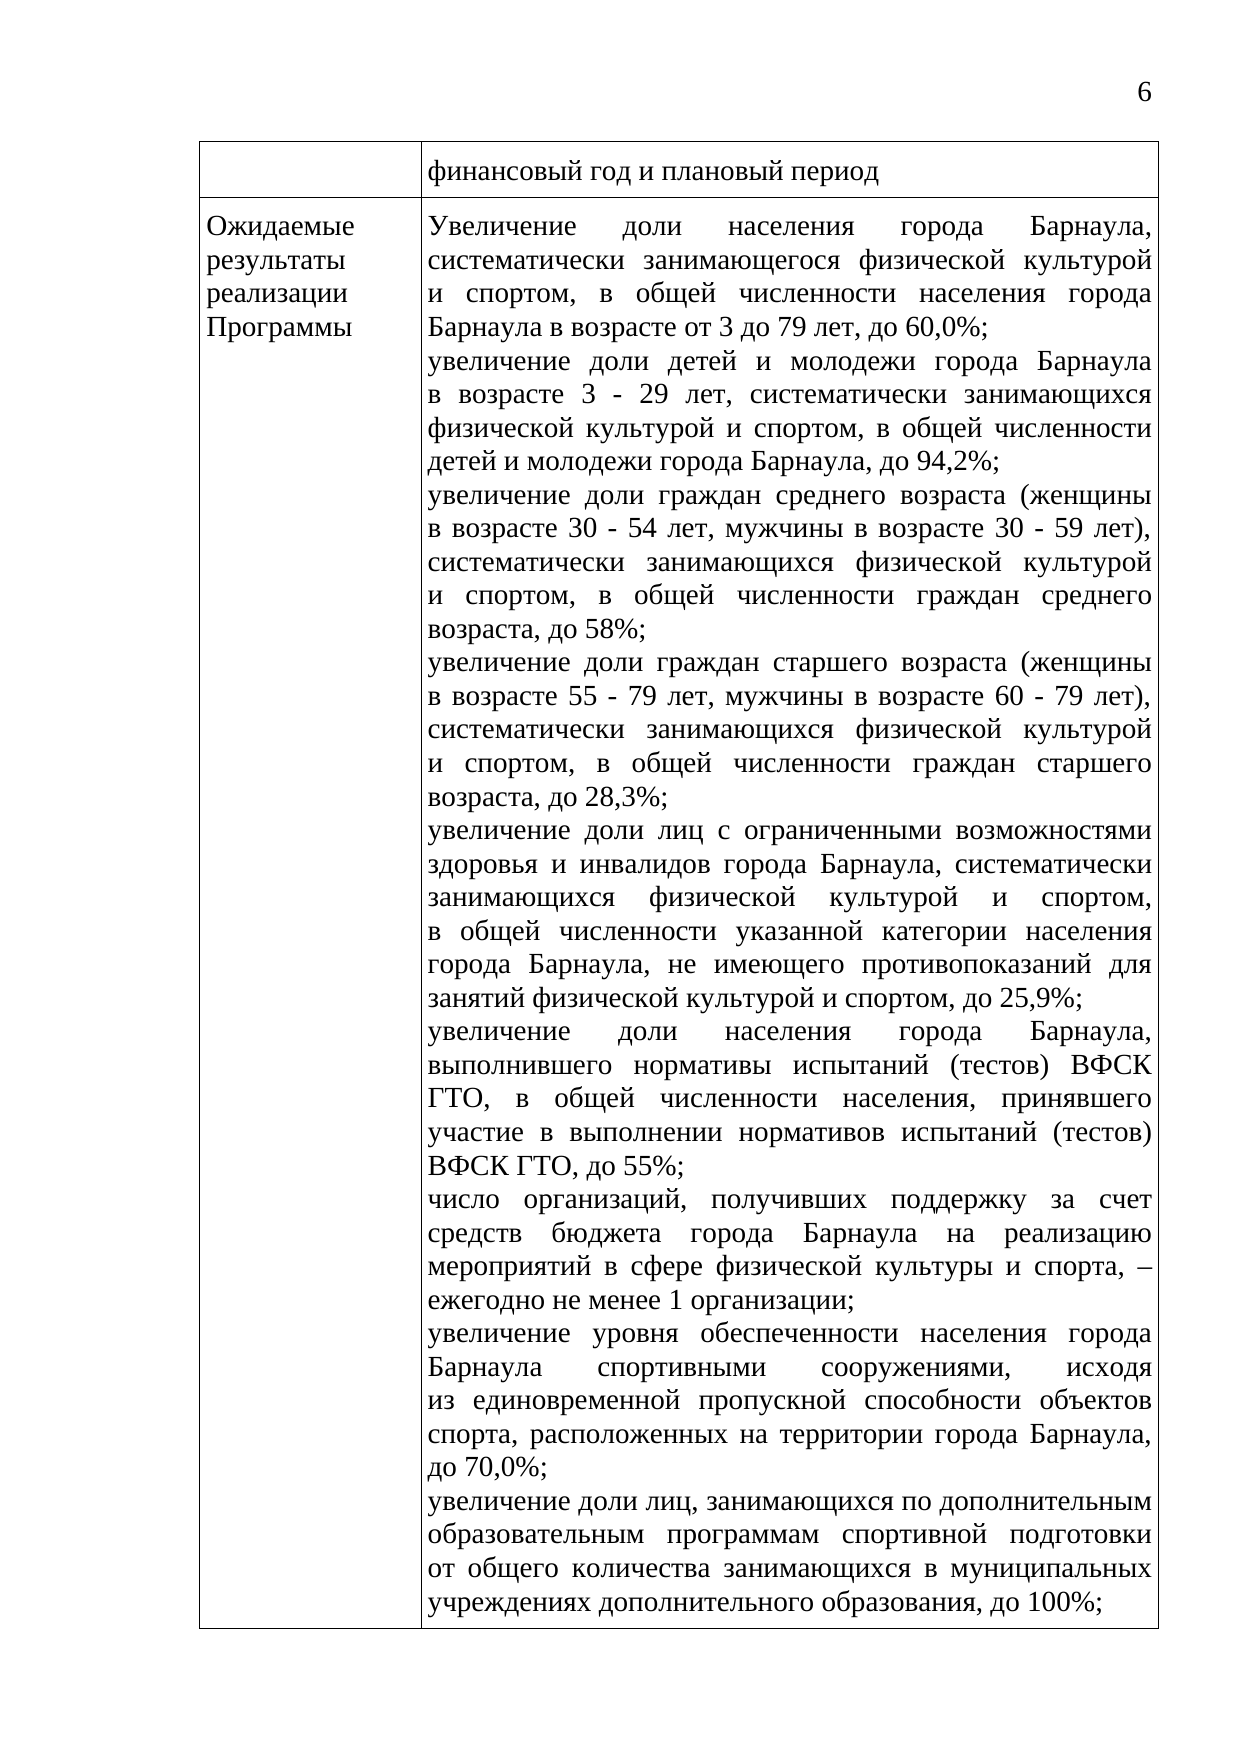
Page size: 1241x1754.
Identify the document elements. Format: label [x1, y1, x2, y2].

table_cell [422, 142, 1158, 197]
table_cell [200, 142, 421, 197]
table_cell [200, 198, 421, 1628]
table_cell [422, 198, 1158, 1628]
